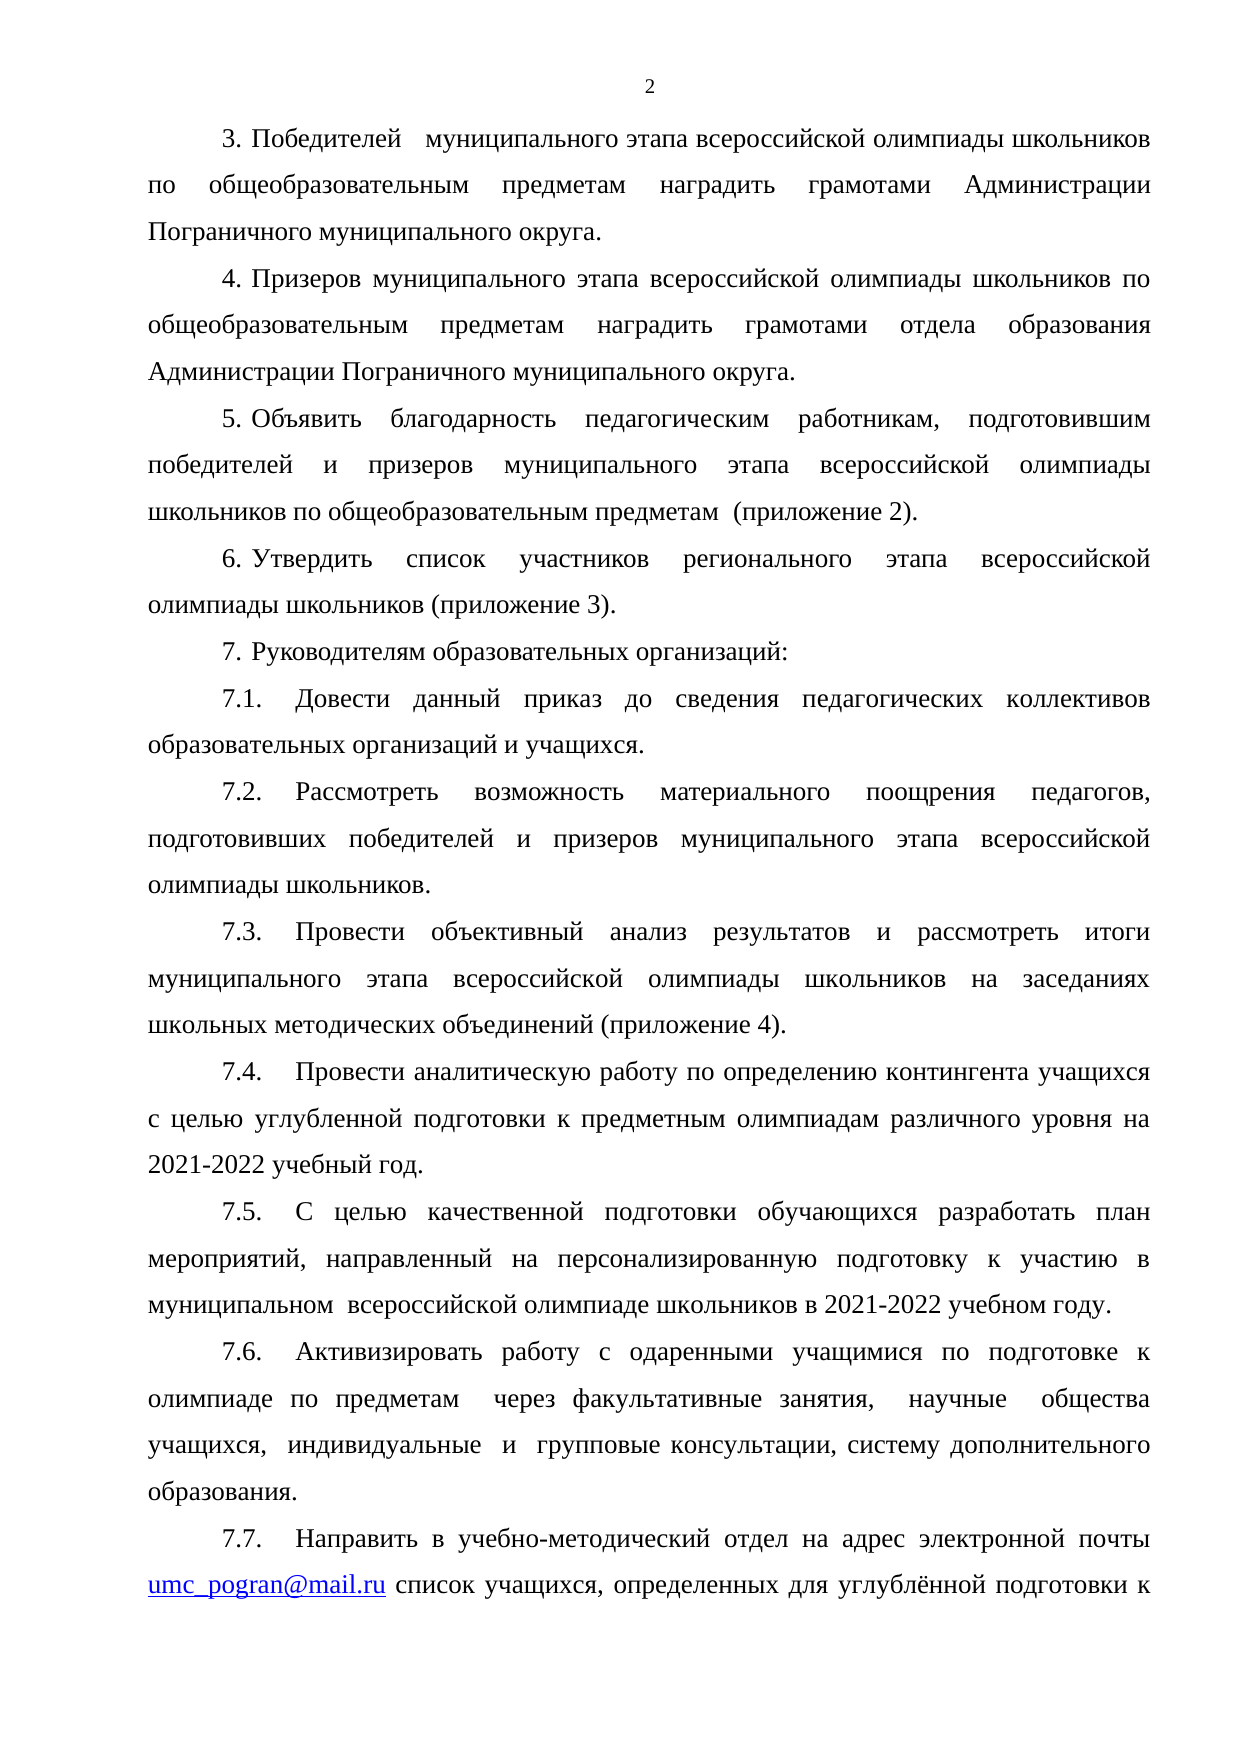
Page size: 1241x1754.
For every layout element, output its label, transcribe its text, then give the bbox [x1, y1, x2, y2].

list Руководителям образовательных организаций: [148, 635, 1152, 666]
list Рассмотреть возможность материального поощрения педагогов, подготовивших победителей и призеров муниципального этапа всероссийской олимпиады школьников. [148, 775, 1152, 900]
list Провести аналитическую работу по определению контингента учащихся с целью углубленной подготовки к предметным олимпиадам различного уровня на 2021-2022 учебный год. [148, 1055, 1152, 1180]
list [148, 1522, 1152, 1600]
list Довести данный приказ до сведения педагогических коллективов образовательных организаций и учащихся. [148, 682, 1152, 760]
list С целью качественной подготовки обучающихся разработать план мероприятий, направленный на персонализированную подготовку к участию в муниципальном всероссийской олимпиаде школьников в 2021-2022 учебном году. [148, 1195, 1152, 1320]
list Призеров муниципального этапа всероссийской олимпиады школьников по общеобразовательным предметам наградить грамотами отдела образования Администрации Пограничного муниципального округа. [148, 262, 1152, 386]
list Активизировать работу с одаренными учащимися по подготовке к олимпиаде по предметам через факультативные занятия, научные общества учащихся, индивидуальные и групповые консультации, систему дополнительного образования. [148, 1335, 1152, 1506]
list Победителей муниципального этапа всероссийской олимпиады школьников по общеобразовательным предметам наградить грамотами Администрации Пограничного муниципального округа. [148, 122, 1152, 246]
list Объявить благодарность педагогическим работникам, подготовившим победителей и призеров муниципального этапа всероссийской олимпиады школьников по общеобразовательным предметам (приложение 2). [148, 402, 1152, 526]
list Утвердить список участников регионального этапа всероссийской олимпиады школьников (приложение 3). [148, 542, 1152, 620]
list Провести объективный анализ результатов и рассмотреть итоги муниципального этапа всероссийской олимпиады школьников на заседаниях школьных методических объединений (приложение 4). [148, 915, 1152, 1040]
